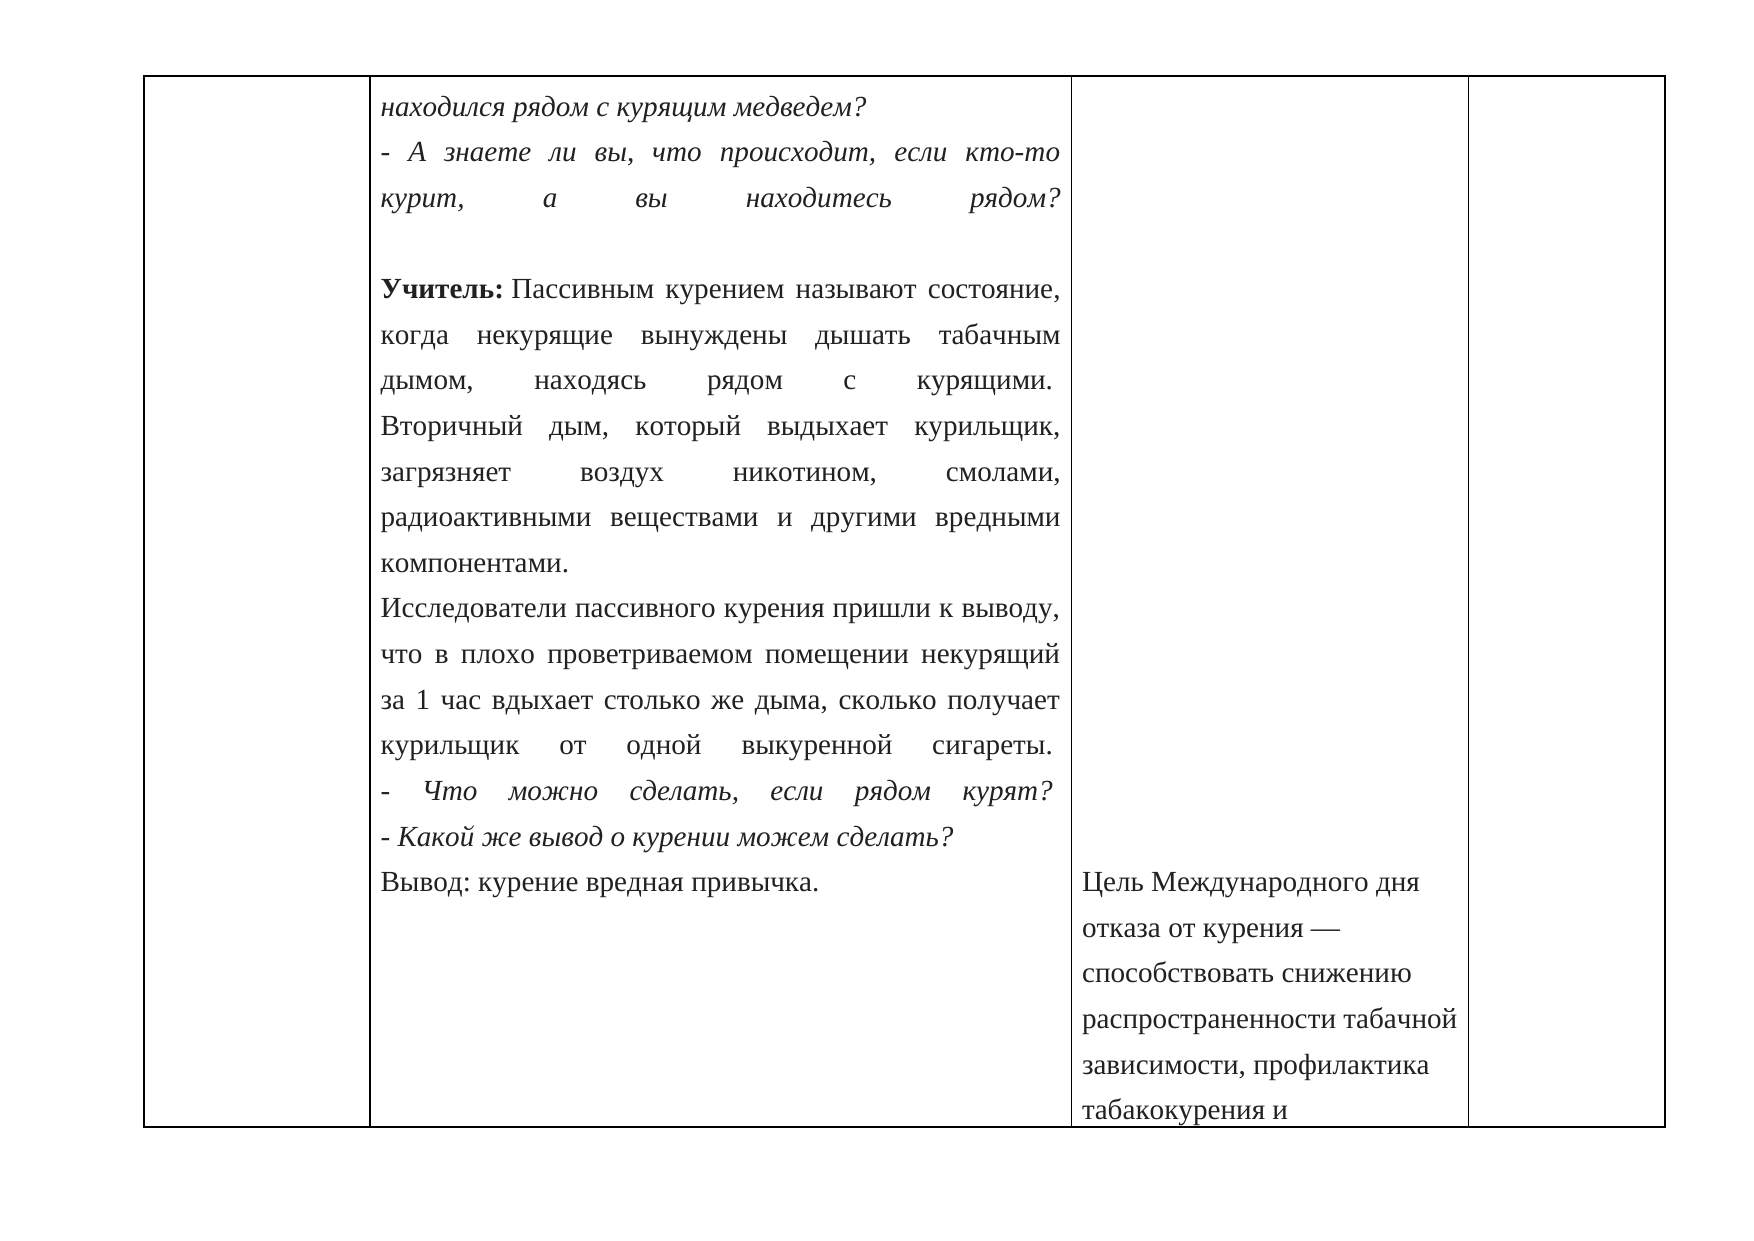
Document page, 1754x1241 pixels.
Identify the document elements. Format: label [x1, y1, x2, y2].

table_cell [1469, 77, 1664, 1126]
table_cell [371, 77, 1071, 1126]
table_cell [145, 77, 369, 1126]
table_cell [1072, 77, 1468, 1126]
